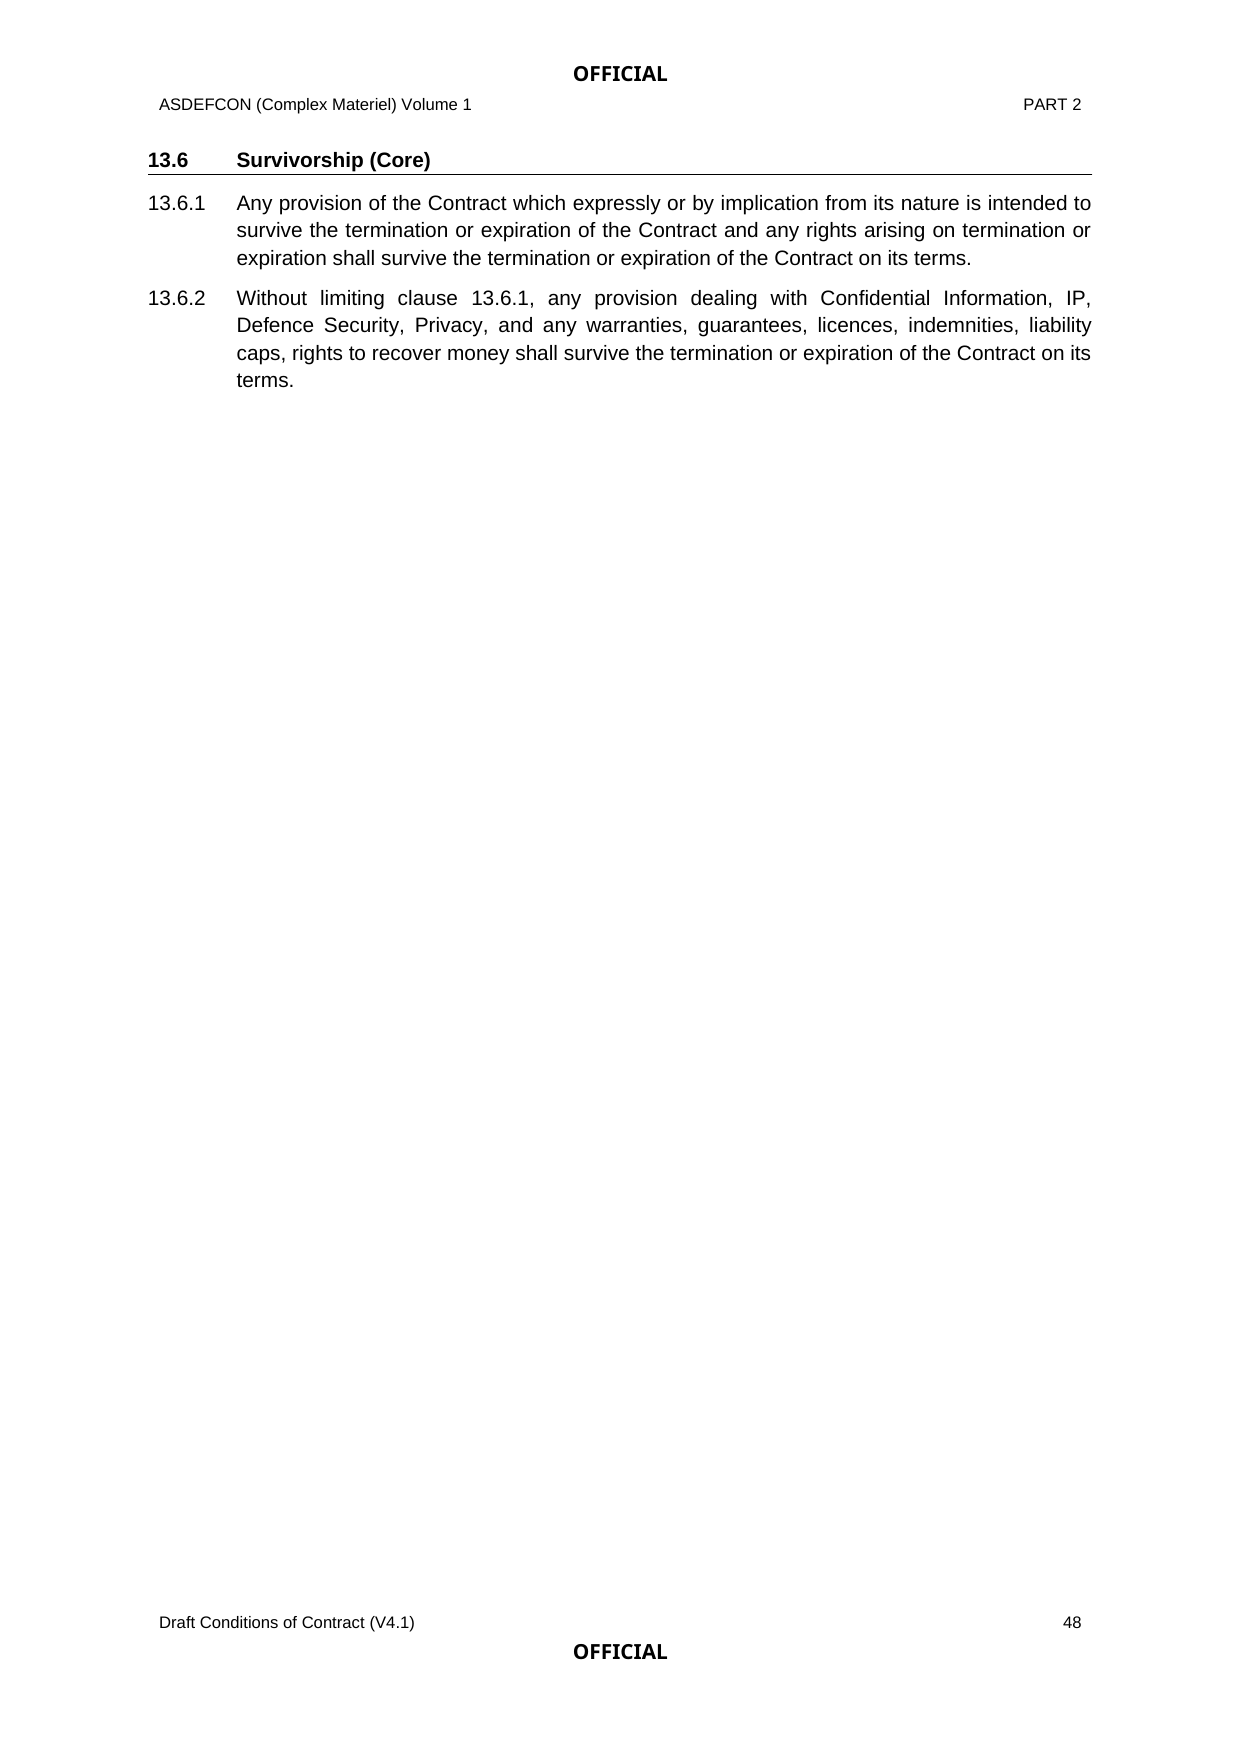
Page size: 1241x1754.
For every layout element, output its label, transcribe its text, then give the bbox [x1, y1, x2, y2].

text Survivorship (Core) [148, 148, 1092, 174]
text Without limiting clause 13.6.1, any provision dealing with Confidential Information, IP, Defence Security, Privacy, and any warranties, guarantees, licences, indemnities, liability caps, rights to recover money shall survive the termination or expiration of the Contract on its terms. [148, 286, 1092, 392]
text Any provision of the Contract which expressly or by implication from its nature is intended to survive the termination or expiration of the Contract and any rights arising on termination or expiration shall survive the termination or expiration of the Contract on its terms. [148, 191, 1092, 270]
